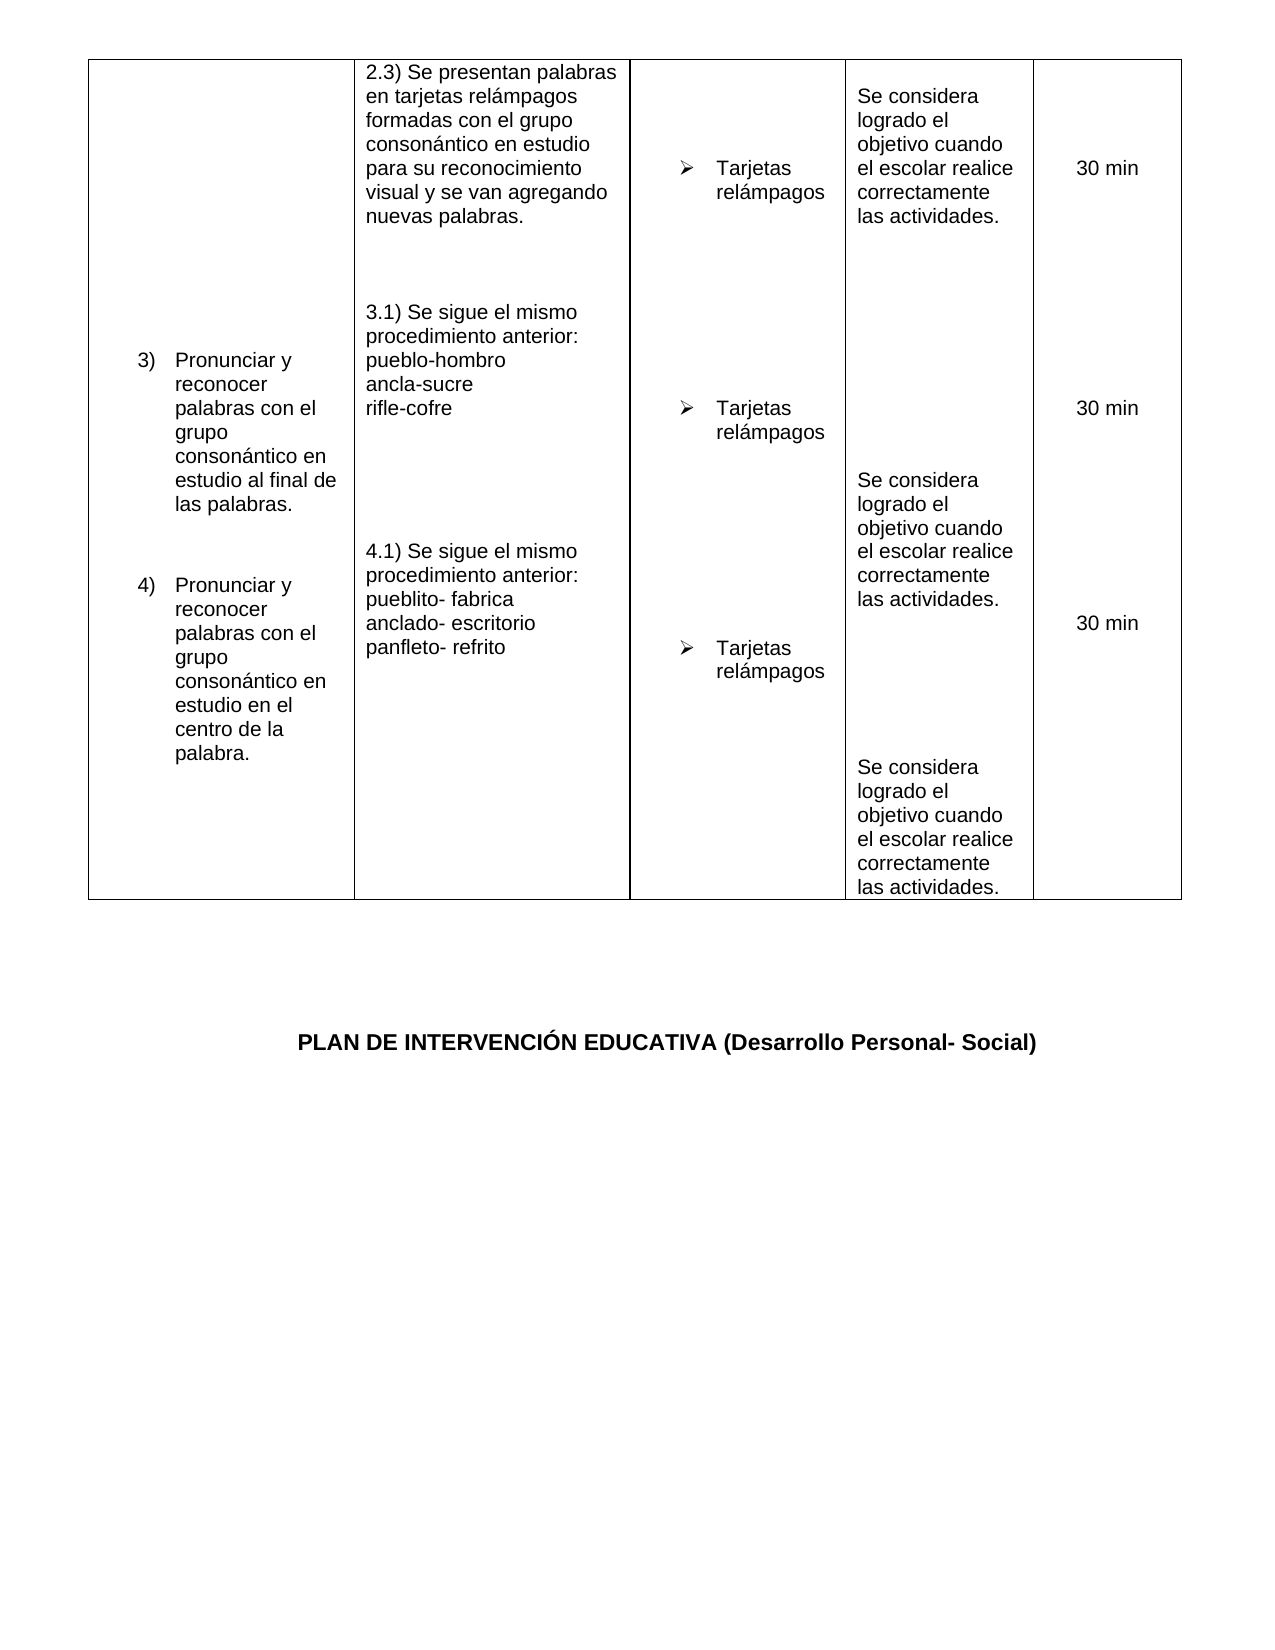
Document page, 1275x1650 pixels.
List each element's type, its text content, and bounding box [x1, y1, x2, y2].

text PLAN DE INTERVENCIÓN EDUCATIVA (Desarrollo Personal- Social) [236, 1029, 1098, 1055]
table_cell Pronunciar palabras formadas por grupos consonánticos: bl-br; cl-cr; fl-fr. Reconoce palabras con grupos consonánticos en estudio. Pronunciar y reconocer palabras con el grupo consonántico en estudio al final de las palabras. Pronunciar y reconocer palabras con el grupo consonántico en estudio en el centro de la palabra. [89, 60, 354, 899]
table_cell Se presentan 6 laminas cada una de ellas representan un grupo consonántico diferente. El alumno reconoce la lámina y pronuncia una palabra. Se le solicita al alumno que escriba la palabra pronunciada anteriormente. 2.1) Se presenta una lista de palabras las cuales están formadas por el grupo consonántico: bloque- brazo clima- crema flores- fresa. Se pronuncian las palabras y se pide al niño que las reconozca. 2.2) Se la presentan al niño las mismas palabras y otras escritas en una hoja, se le solicita que subraye las que pertenecen al mismo grupo consonántico. 2.3) Se presentan palabras en tarjetas relámpagos formadas con el grupo consonántico en estudio para su reconocimiento visual y se van agregando nuevas palabras. 3.1) Se sigue el mismo procedimiento anterior: pueblo-hombro ancla-sucre rifle-cofre 4.1) Se sigue el mismo procedimiento anterior: pueblito- fabrica anclado- escritorio panfleto- refrito [355, 60, 629, 899]
table_cell 30 min 30 min 30 min 30 min 30 min 30 min [1034, 60, 1181, 899]
table_cell Se considera logrado el objetivo cuando el escolar realice correctamente las actividades. Se considera logrado el objetivo cuando el escolar realice correctamente las actividades. Se considera logrado el objetivo cuando el escolar realice correctamente las actividades. Se considera logrado el objetivo cuando el escolar realice correctamente las actividades. [846, 60, 1033, 899]
table_cell Laminas Tarjetas relámpago y Hojas Lista de palabras seleccionadas, escritas en hojas. Hojas escritas Colores Tarjetas relámpagos Tarjetas relámpagos Tarjetas relámpagos [631, 60, 845, 899]
